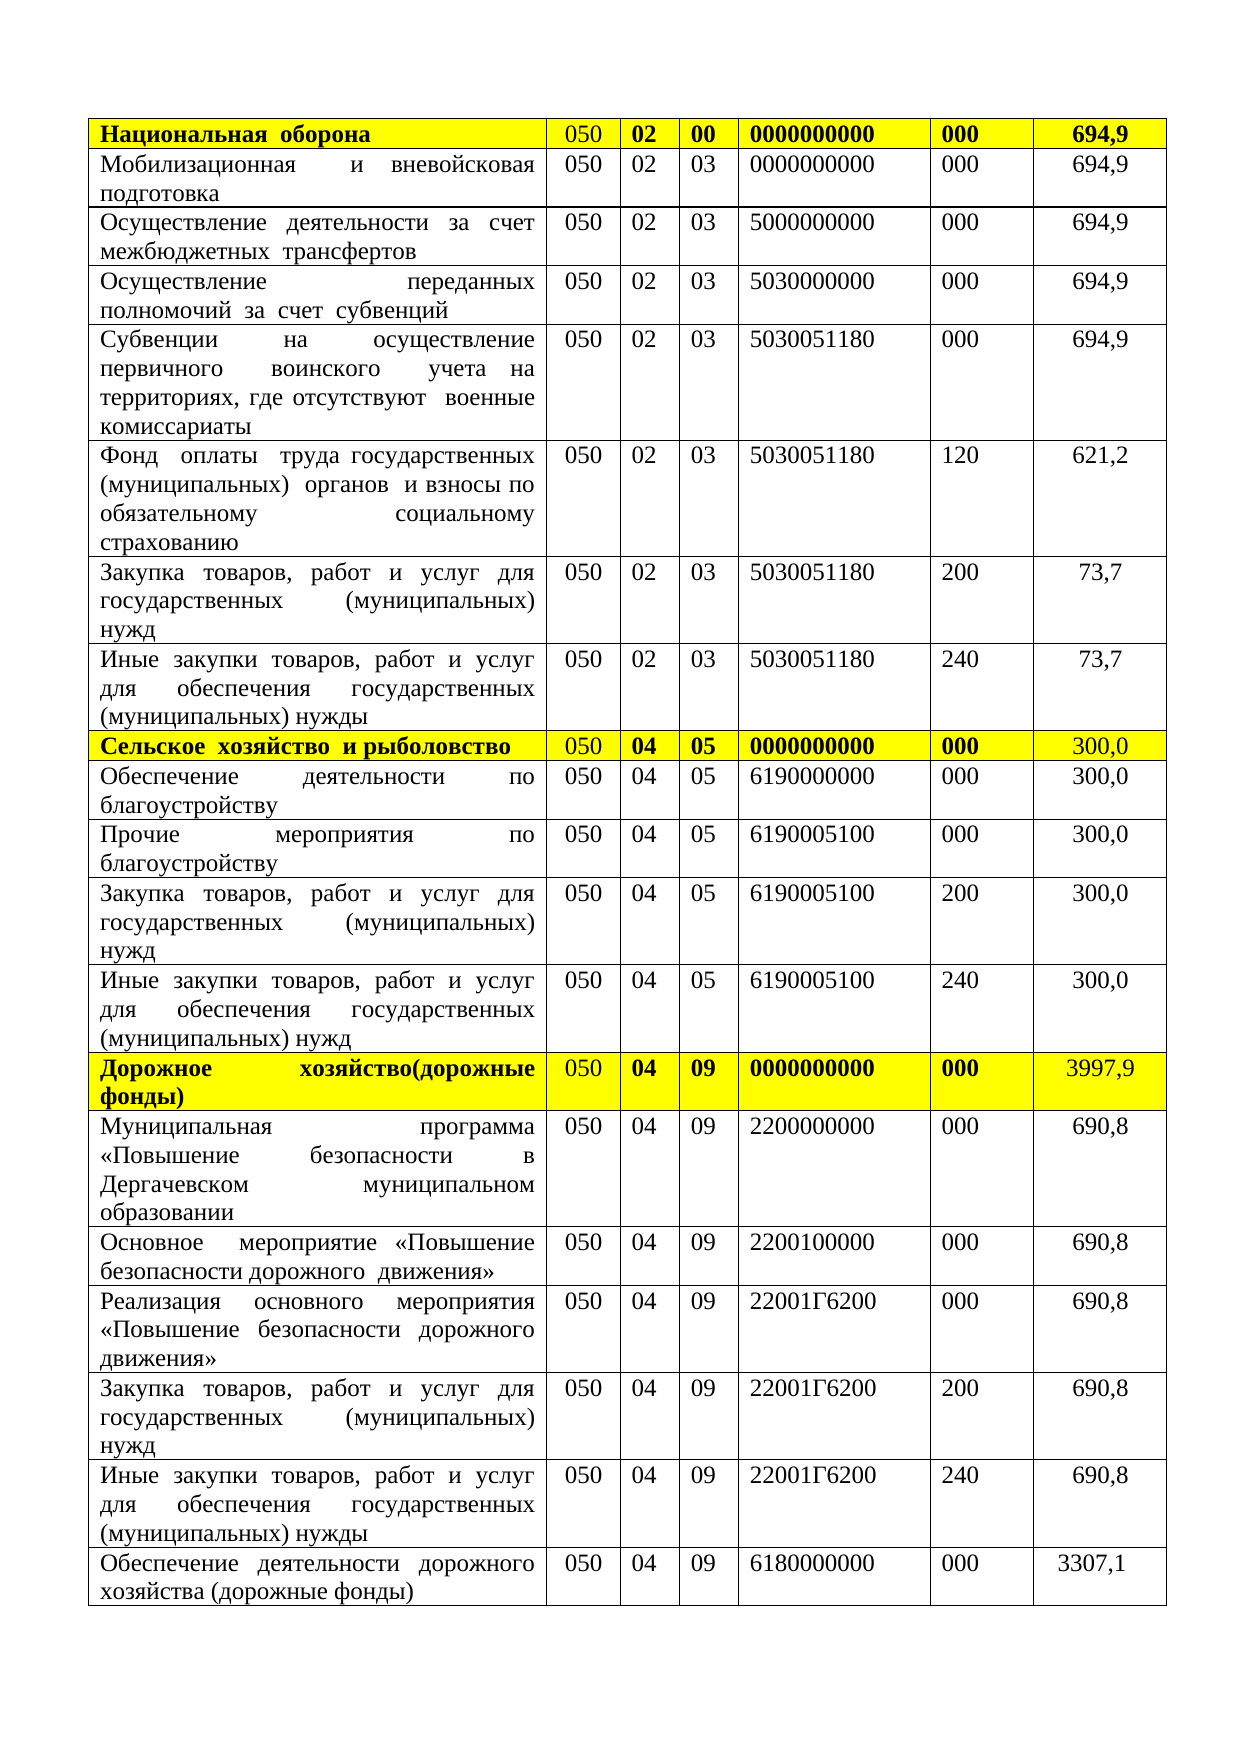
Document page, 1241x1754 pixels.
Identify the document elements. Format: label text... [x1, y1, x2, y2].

table_cell 04 [621, 1286, 679, 1372]
table_cell 050 [547, 1053, 620, 1110]
table_cell 5030051180 [739, 644, 930, 730]
table_cell Иные закупки товаров, работ и услуг для обеспечения государственных (муниципальных) нужды [89, 1460, 546, 1547]
table_cell 300,0 [1034, 878, 1166, 964]
table_cell 050 [547, 1227, 620, 1285]
table_cell 694,9 [1034, 149, 1166, 206]
table_cell 050 [547, 878, 620, 964]
table_cell 050 [547, 965, 620, 1052]
table_cell 694,9 [1034, 266, 1166, 323]
table_cell 0000000000 [739, 1053, 930, 1110]
table_cell 240 [931, 965, 1033, 1052]
table_cell 5030051180 [739, 557, 930, 643]
table_cell 240 [931, 1460, 1033, 1547]
table_cell Осуществление переданных полномочий за счет субвенций [89, 266, 546, 323]
table_cell 050 [547, 1460, 620, 1547]
table_cell Закупка товаров, работ и услуг для государственных (муниципальных) нужд [89, 878, 546, 964]
table_cell Обеспечение деятельности дорожного хозяйства (дорожные фонды) [89, 1548, 546, 1605]
table_cell 04 [621, 761, 679, 818]
table_cell 03 [680, 325, 738, 439]
table_cell 09 [680, 1053, 738, 1110]
table_cell 200 [931, 1373, 1033, 1459]
table_cell 300,0 [1034, 731, 1166, 760]
table_cell 690,8 [1034, 1111, 1166, 1226]
table_cell 03 [680, 149, 738, 206]
table_cell 050 [547, 149, 620, 206]
table_cell Основное мероприятие «Повышение безопасности дорожного движения» [89, 1227, 546, 1285]
table_cell 03 [680, 266, 738, 323]
table_cell 000 [931, 761, 1033, 818]
table_cell Иные закупки товаров, работ и услуг для обеспечения государственных (муниципальных) нужды [89, 644, 546, 730]
table_cell 02 [621, 149, 679, 206]
table_cell 000 [931, 119, 1033, 148]
table_cell 6190005100 [739, 878, 930, 964]
table_cell 02 [621, 644, 679, 730]
table_cell 0000000000 [739, 119, 930, 148]
table_cell 000 [931, 1286, 1033, 1372]
table_cell 690,8 [1034, 1286, 1166, 1372]
table_cell 050 [547, 266, 620, 323]
table_cell Осуществление деятельности за счет межбюджетных трансфертов [89, 208, 546, 265]
table_cell Субвенции на осуществление первичного воинского учета на территориях, где отсутствуют военные комиссариаты [89, 325, 546, 439]
table_cell 000 [931, 266, 1033, 323]
table_cell 050 [547, 1548, 620, 1605]
table_cell 02 [621, 557, 679, 643]
table_cell 0000000000 [739, 731, 930, 760]
table_cell 02 [621, 441, 679, 556]
table_cell 000 [931, 325, 1033, 439]
table_cell 73,7 [1034, 644, 1166, 730]
table_cell 03 [680, 557, 738, 643]
table_cell 05 [680, 820, 738, 877]
table_cell 00 [680, 119, 738, 148]
table_cell Обеспечение деятельности по благоустройству [89, 761, 546, 818]
table_cell 000 [931, 731, 1033, 760]
table_cell 050 [547, 557, 620, 643]
table_cell 000 [931, 1111, 1033, 1226]
table_cell Иные закупки товаров, работ и услуг для обеспечения государственных (муниципальных) нужд [89, 965, 546, 1052]
table_cell Реализация основного мероприятия «Повышение безопасности дорожного движения» [89, 1286, 546, 1372]
table_cell 04 [621, 820, 679, 877]
table_cell 5000000000 [739, 208, 930, 265]
table_cell Национальная оборона [89, 119, 546, 148]
table_cell 000 [931, 149, 1033, 206]
table_cell Мобилизационная и вневойсковая подготовка [89, 149, 546, 206]
table_cell 694,9 [1034, 325, 1166, 439]
table_cell Закупка товаров, работ и услуг для государственных (муниципальных) нужд [89, 557, 546, 643]
table_cell 03 [680, 208, 738, 265]
table_cell 02 [621, 266, 679, 323]
table_cell 000 [931, 1227, 1033, 1285]
table_cell 050 [547, 761, 620, 818]
table_cell 694,9 [1034, 208, 1166, 265]
table_cell 04 [621, 1460, 679, 1547]
table_cell 300,0 [1034, 820, 1166, 877]
table_cell 000 [931, 820, 1033, 877]
table_cell 04 [621, 1548, 679, 1605]
table_cell 000 [931, 208, 1033, 265]
table_cell 6190000000 [739, 761, 930, 818]
table_cell 050 [547, 1373, 620, 1459]
table_cell 050 [547, 119, 620, 148]
table_cell 5030000000 [739, 266, 930, 323]
table_cell 09 [680, 1548, 738, 1605]
table_cell 05 [680, 731, 738, 760]
table_cell 050 [547, 441, 620, 556]
table_cell 300,0 [1034, 761, 1166, 818]
table_cell 050 [547, 820, 620, 877]
table_cell 04 [621, 1373, 679, 1459]
table_cell 09 [680, 1286, 738, 1372]
table_cell 22001Г6200 [739, 1460, 930, 1547]
table_cell 6190005100 [739, 965, 930, 1052]
table_cell 04 [621, 731, 679, 760]
table_cell 000 [931, 1548, 1033, 1605]
table_cell Фонд оплаты труда государственных (муниципальных) органов и взносы по обязательному социальному страхованию [89, 441, 546, 556]
table_cell 694,9 [1034, 119, 1166, 148]
table_cell 690,8 [1034, 1460, 1166, 1547]
table_cell 04 [621, 1227, 679, 1285]
table_cell 200 [931, 557, 1033, 643]
table_cell 050 [547, 644, 620, 730]
table_cell 04 [621, 878, 679, 964]
table_cell 09 [680, 1373, 738, 1459]
table_cell 22001Г6200 [739, 1286, 930, 1372]
table_cell 5030051180 [739, 441, 930, 556]
table_cell 09 [680, 1227, 738, 1285]
table_cell 03 [680, 441, 738, 556]
table_cell 04 [621, 1053, 679, 1110]
table_cell 09 [680, 1460, 738, 1547]
table_cell 5030051180 [739, 325, 930, 439]
table_cell 6180000000 [739, 1548, 930, 1605]
table_cell 050 [547, 325, 620, 439]
table_cell 02 [621, 208, 679, 265]
table_cell 05 [680, 761, 738, 818]
table_cell 22001Г6200 [739, 1373, 930, 1459]
table_cell Сельское хозяйство и рыболовство [89, 731, 546, 760]
table_cell 621,2 [1034, 441, 1166, 556]
table_cell 690,8 [1034, 1373, 1166, 1459]
table_cell 3997,9 [1034, 1053, 1166, 1110]
table_cell 0000000000 [739, 149, 930, 206]
table_cell 05 [680, 965, 738, 1052]
table_cell Муниципальная программа «Повышение безопасности в Дергачевском муниципальном образовании [89, 1111, 546, 1226]
table_cell 73,7 [1034, 557, 1166, 643]
table_cell 2200000000 [739, 1111, 930, 1226]
table_cell 6190005100 [739, 820, 930, 877]
table_cell Дорожное хозяйство(дорожные фонды) [89, 1053, 546, 1110]
table_cell 000 [931, 1053, 1033, 1110]
table_cell 3307,1 [1034, 1548, 1166, 1605]
table_cell 240 [931, 644, 1033, 730]
table_cell 2200100000 [739, 1227, 930, 1285]
table_cell 02 [621, 325, 679, 439]
table_cell 02 [621, 119, 679, 148]
table_cell 04 [621, 1111, 679, 1226]
table_cell 050 [547, 208, 620, 265]
table_cell Закупка товаров, работ и услуг для государственных (муниципальных) нужд [89, 1373, 546, 1459]
table_cell 050 [547, 731, 620, 760]
table_cell 200 [931, 878, 1033, 964]
table_cell 690,8 [1034, 1227, 1166, 1285]
table_cell Прочие мероприятия по благоустройству [89, 820, 546, 877]
table_cell 03 [680, 644, 738, 730]
table_cell 050 [547, 1286, 620, 1372]
table_cell 09 [680, 1111, 738, 1226]
table_cell 120 [931, 441, 1033, 556]
table_cell 04 [621, 965, 679, 1052]
table_cell 300,0 [1034, 965, 1166, 1052]
table_cell 050 [547, 1111, 620, 1226]
table_cell 05 [680, 878, 738, 964]
